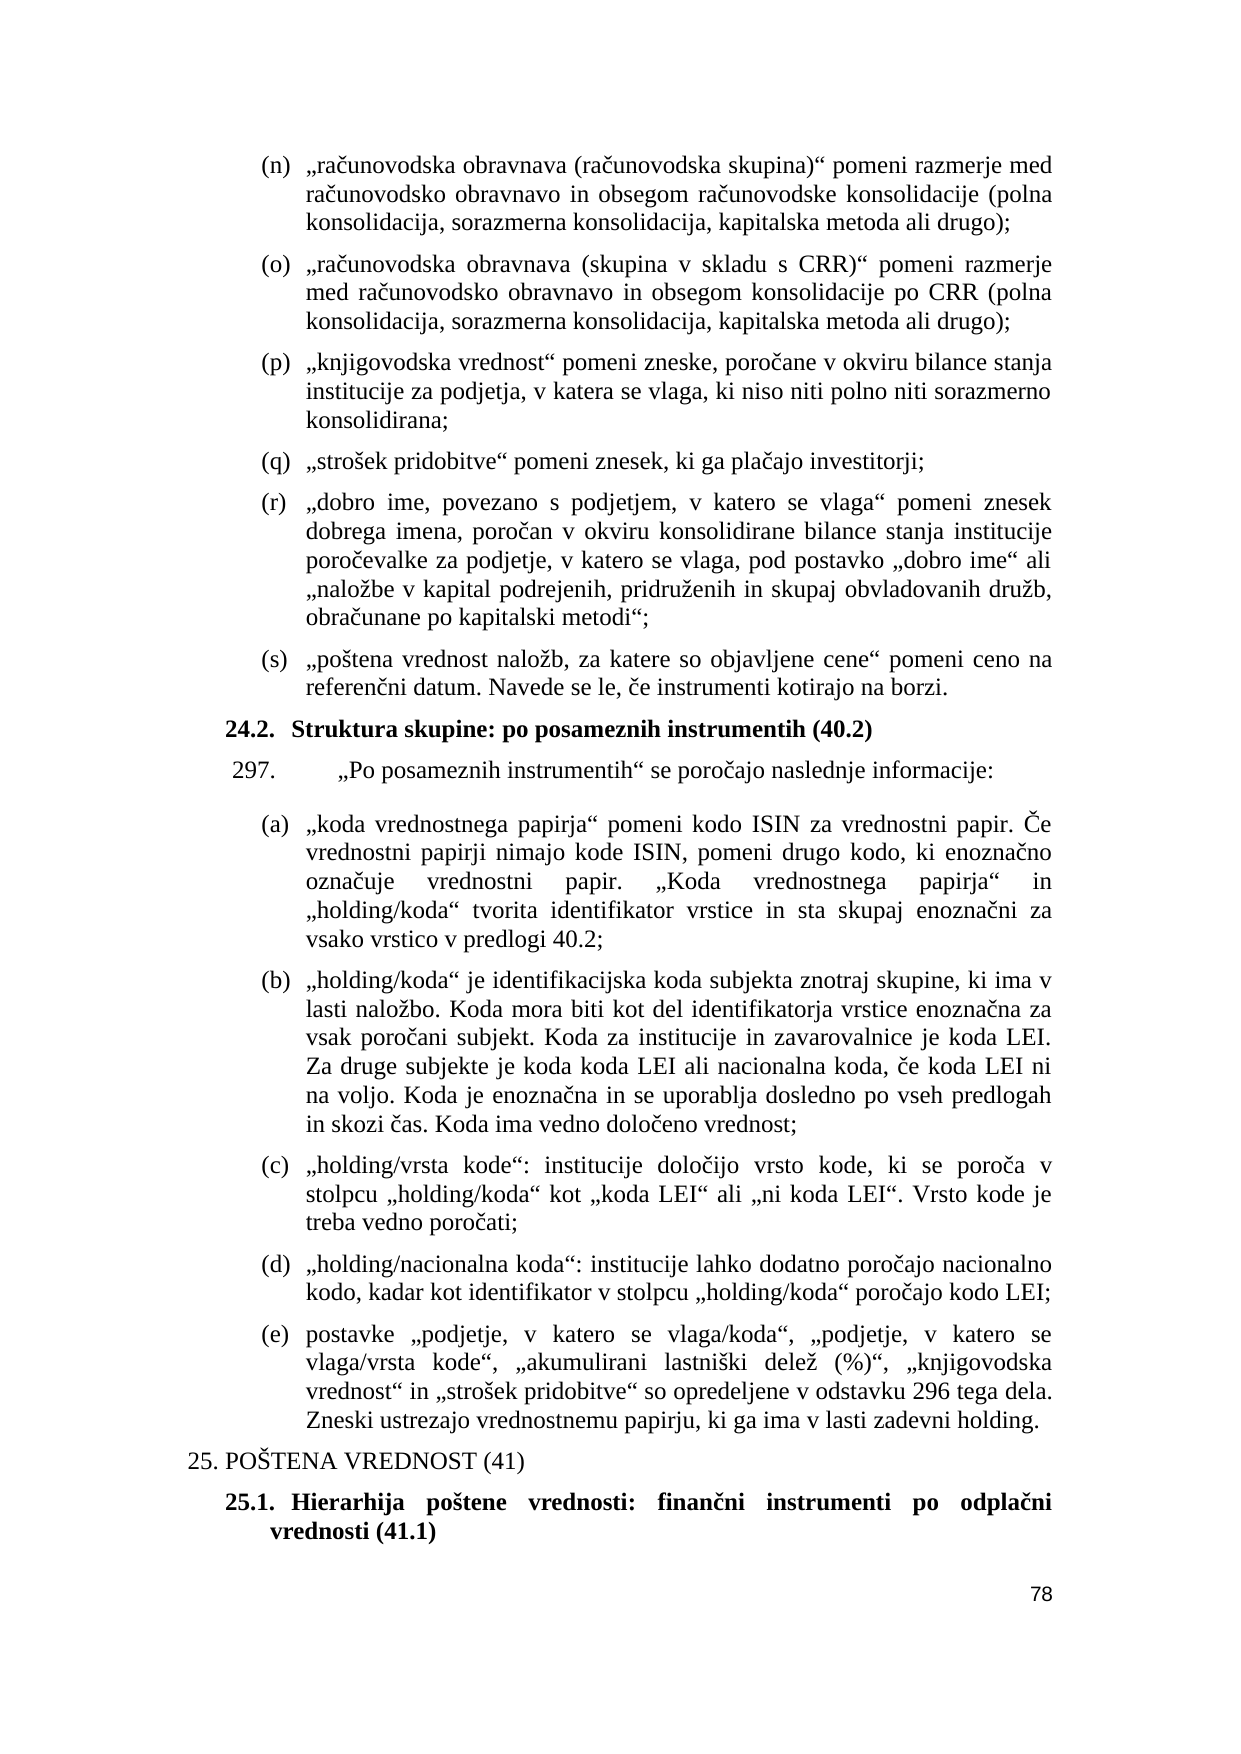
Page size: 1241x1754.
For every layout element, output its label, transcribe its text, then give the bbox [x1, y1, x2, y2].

list „poštena vrednost naložb, za katere so objavljene cene“ pomeni ceno na referenčni datum. Navede se le, če instrumenti kotirajo na borzi. [261, 644, 1053, 701]
list „strošek pridobitve“ pomeni znesek, ki ga plačajo investitorji; [261, 446, 1053, 475]
text „Po posameznih instrumentih“ se poročajo naslednje informacije: [232, 755, 1053, 784]
list „računovodska obravnava (skupina v skladu s CRR)“ pomeni razmerje med računovodsko obravnavo in obsegom konsolidacije po CRR (polna konsolidacija, sorazmerna konsolidacija, kapitalska metoda ali drugo); [261, 249, 1053, 335]
list postavke „podjetje, v katero se vlaga/koda“, „podjetje, v katero se vlaga/vrsta kode“, „akumulirani lastniški delež (%)“, „knjigovodska vrednost“ in „strošek pridobitve“ so opredeljene v odstavku 296 tega dela. Zneski ustrezajo vrednostnemu papirju, ki ga ima v lasti zadevni holding. [261, 1319, 1053, 1434]
list „holding/vrsta kode“: institucije določijo vrsto kode, ki se poroča v stolpcu „holding/koda“ kot „koda LEI“ ali „ni koda LEI“. Vrsto kode je treba vedno poročati; [261, 1150, 1053, 1236]
list „knjigovodska vrednost“ pomeni zneske, poročane v okviru bilance stanja institucije za podjetja, v katera se vlaga, ki niso niti polno niti sorazmerno konsolidirana; [261, 347, 1053, 434]
subtitle Poštena vrednost (41) [187, 1446, 1053, 1475]
list „dobro ime, povezano s podjetjem, v katero se vlaga“ pomeni znesek dobrega imena, poročan v okviru konsolidirane bilance stanja institucije poročevalke za podjetje, v katero se vlaga, pod postavko „dobro ime“ ali „naložbe v kapital podrejenih, pridruženih in skupaj obvladovanih družb, obračunane po kapitalski metodi“; [261, 487, 1053, 631]
subtitle Struktura skupine: po posameznih instrumentih (40.2) [225, 714, 1053, 742]
list „holding/koda“ je identifikacijska koda subjekta znotraj skupine, ki ima v lasti naložbo. Koda mora biti kot del identifikatorja vrstice enoznačna za vsak poročani subjekt. Koda za institucije in zavarovalnice je koda LEI. Za druge subjekte je koda koda LEI ali nacionalna koda, če koda LEI ni na voljo. Koda je enoznačna in se uporablja dosledno po vseh predlogah in skozi čas. Koda ima vedno določeno vrednost; [261, 965, 1053, 1137]
subtitle Hierarhija poštene vrednosti: finančni instrumenti po odplačni vrednosti (41.1) [225, 1487, 1053, 1545]
list „koda vrednostnega papirja“ pomeni kodo ISIN za vrednostni papir. Če vrednostni papirji nimajo kode ISIN, pomeni drugo kodo, ki enoznačno označuje vrednostni papir. „Koda vrednostnega papirja“ in „holding/koda“ tvorita identifikator vrstice in sta skupaj enoznačni za vsako vrstico v predlogi 40.2; [261, 809, 1053, 952]
list „holding/nacionalna koda“: institucije lahko dodatno poročajo nacionalno kodo, kadar kot identifikator v stolpcu „holding/koda“ poročajo kodo LEI; [261, 1249, 1053, 1306]
list „računovodska obravnava (računovodska skupina)“ pomeni razmerje med računovodsko obravnavo in obsegom računovodske konsolidacije (polna konsolidacija, sorazmerna konsolidacija, kapitalska metoda ali drugo); [261, 150, 1053, 236]
